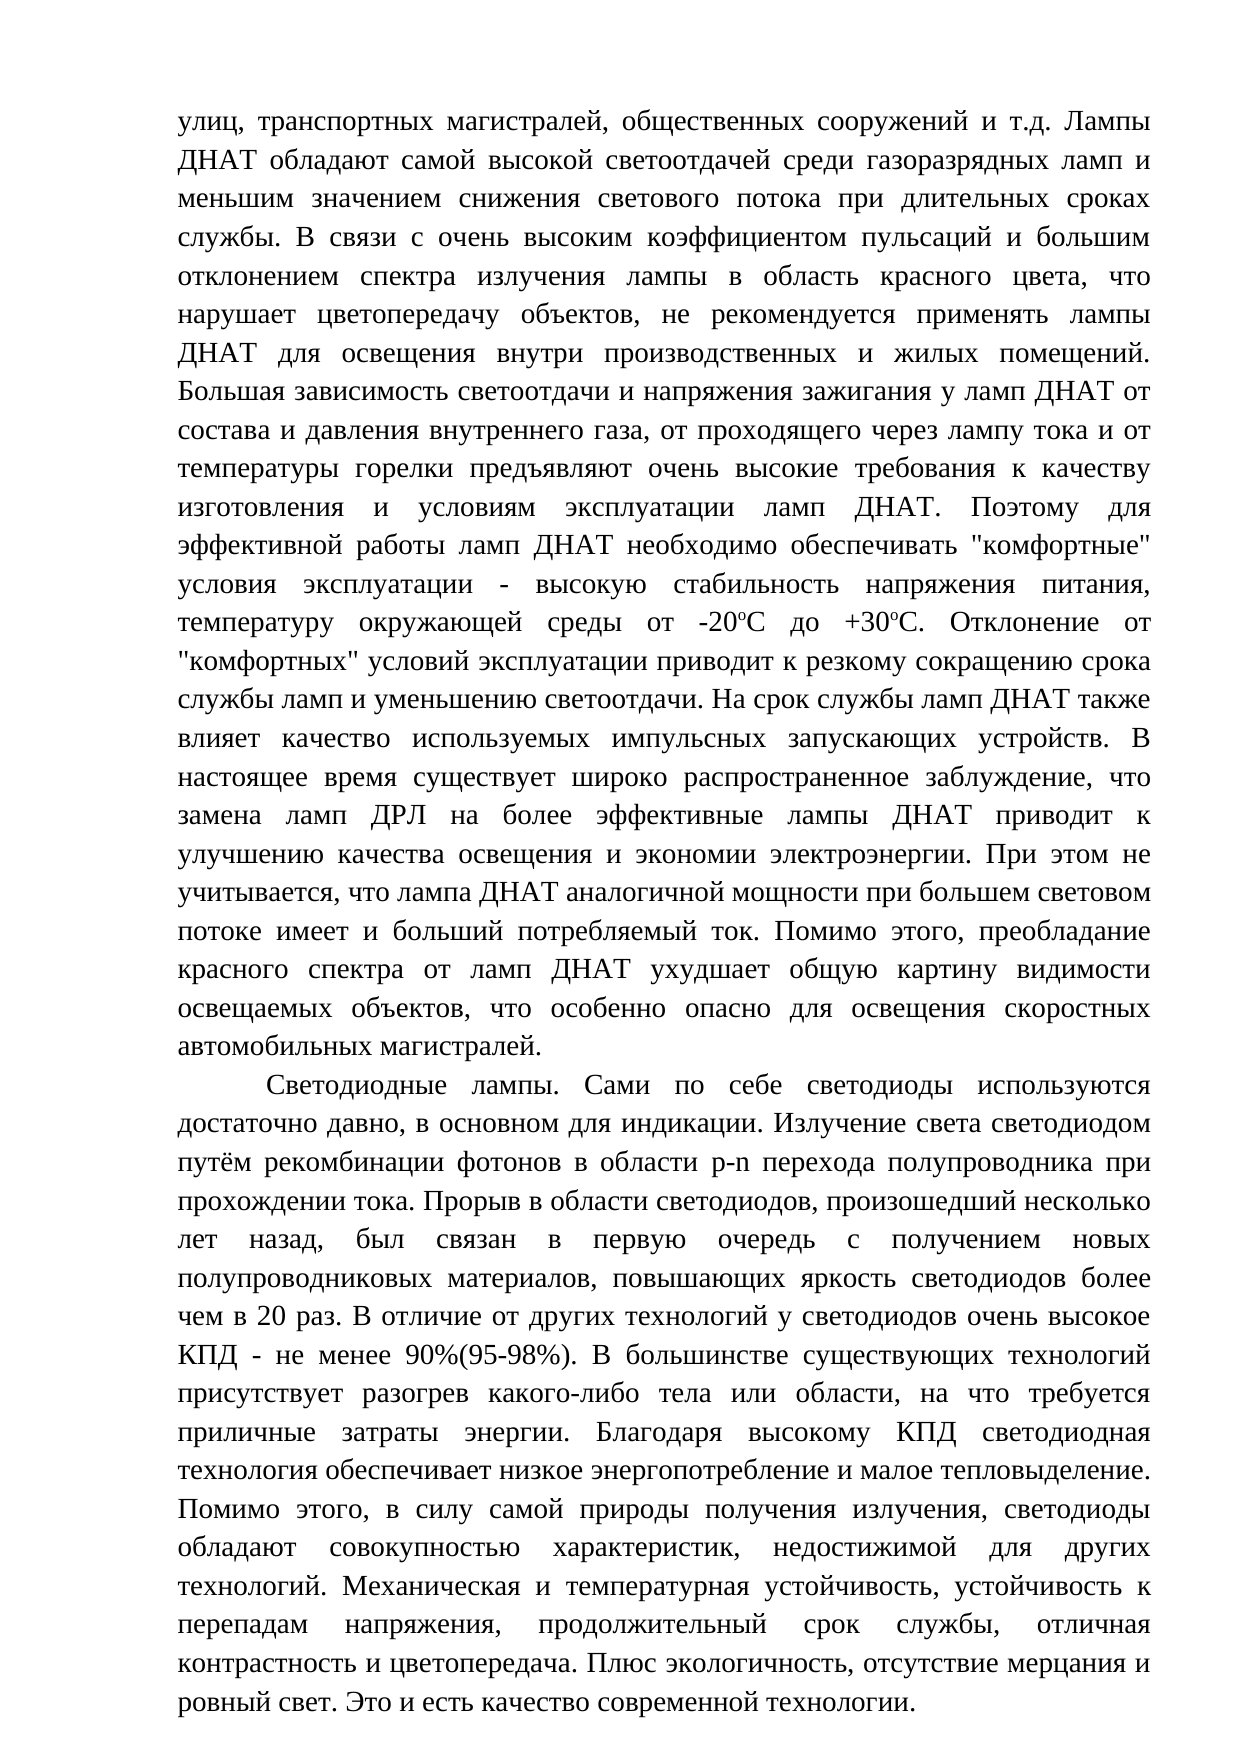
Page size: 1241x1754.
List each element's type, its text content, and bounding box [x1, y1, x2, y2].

text Светодиодные лампы. Сами по себе светодиоды используются достаточно давно, в основном для индикации. Излучение света светодиодом путём рекомбинации фотонов в области p-n перехода полупроводника при прохождении тока. Прорыв в области светодиодов, произошедший несколько лет назад, был связан в первую очередь с получением новых полупроводниковых материалов, повышающих яркость светодиодов более чем в 20 раз. В отличие от других технологий у светодиодов очень высокое КПД - не менее 90%(95-98%). В большинстве существующих технологий присутствует разогрев какого-либо тела или области, на что требуется приличные затраты энергии. Благодаря высокому КПД светодиодная технология обеспечивает низкое энергопотребление и малое тепловыделение. Помимо этого, в силу самой природы получения излучения, светодиоды обладают совокупностью характеристик, недостижимой для других технологий. Механическая и температурная устойчивость, устойчивость к перепадам напряжения, продолжительный срок службы, отличная контрастность и цветопередача. Плюс экологичность, отсутствие мерцания и ровный свет. Это и есть качество современной технологии. [177, 1067, 1152, 1717]
